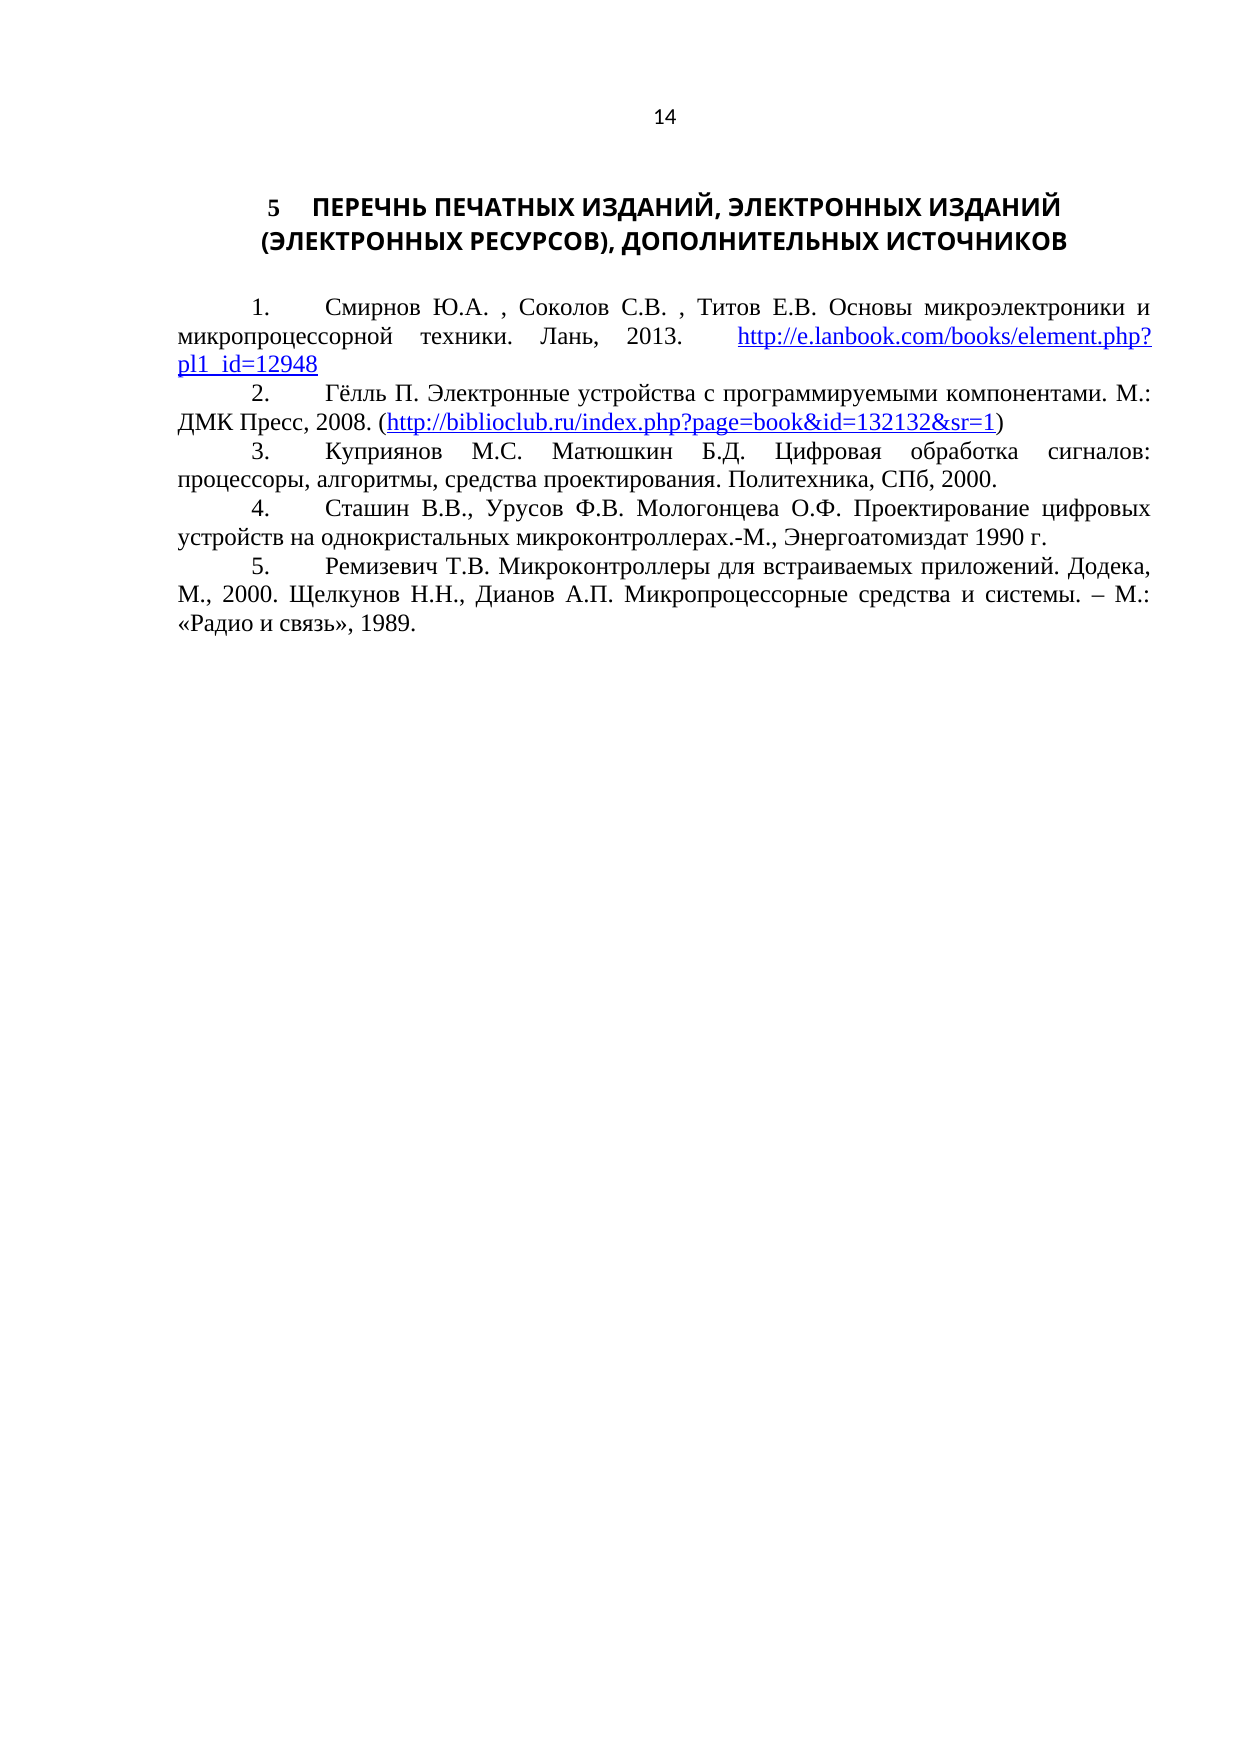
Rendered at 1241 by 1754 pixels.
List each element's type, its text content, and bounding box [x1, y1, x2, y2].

list Ремизевич Т.В. Микроконтроллеры для встраиваемых приложений. Додека, М., 2000. Щелкунов Н.Н., Дианов А.П. Микропроцессорные средства и системы. – М.: «Радио и связь», 1989. [177, 551, 1152, 637]
list Гёлль П. Электронные устройства с программируемыми компонентами. М.: ДМК Пресс, 2008. (http://biblioclub.ru/index.php?page=book&id=132132&sr=1) [177, 378, 1152, 436]
list Смирнов Ю.А. , Соколов С.В. , Титов Е.В. Основы микроэлектроники и микропроцессорной техники. Лань, 2013. http://e.lanbook.com/books/element.php?pl1_id=12948 [177, 292, 1152, 378]
list Сташин В.В., Урусов Ф.В. Мологонцева О.Ф. Проектирование цифровых устройств на однокристальных микроконтроллерах.-М., Энергоатомиздат 1990 г. [177, 493, 1152, 551]
list ПЕРЕЧНЬ ПЕЧАТНЫХ ИЗДАНИЙ, ЭЛЕКТРОННЫХ ИЗДАНИЙ (ЭЛЕКТРОННЫХ РЕСУРСОВ), ДОПОЛНИТЕЛЬНЫХ ИСТОЧНИКОВ [177, 190, 1152, 258]
list Куприянов М.С. Матюшкин Б.Д. Цифровая обработка сигналов: процессоры, алгоритмы, средства проектирования. Политехника, СПб, 2000. [177, 436, 1152, 493]
